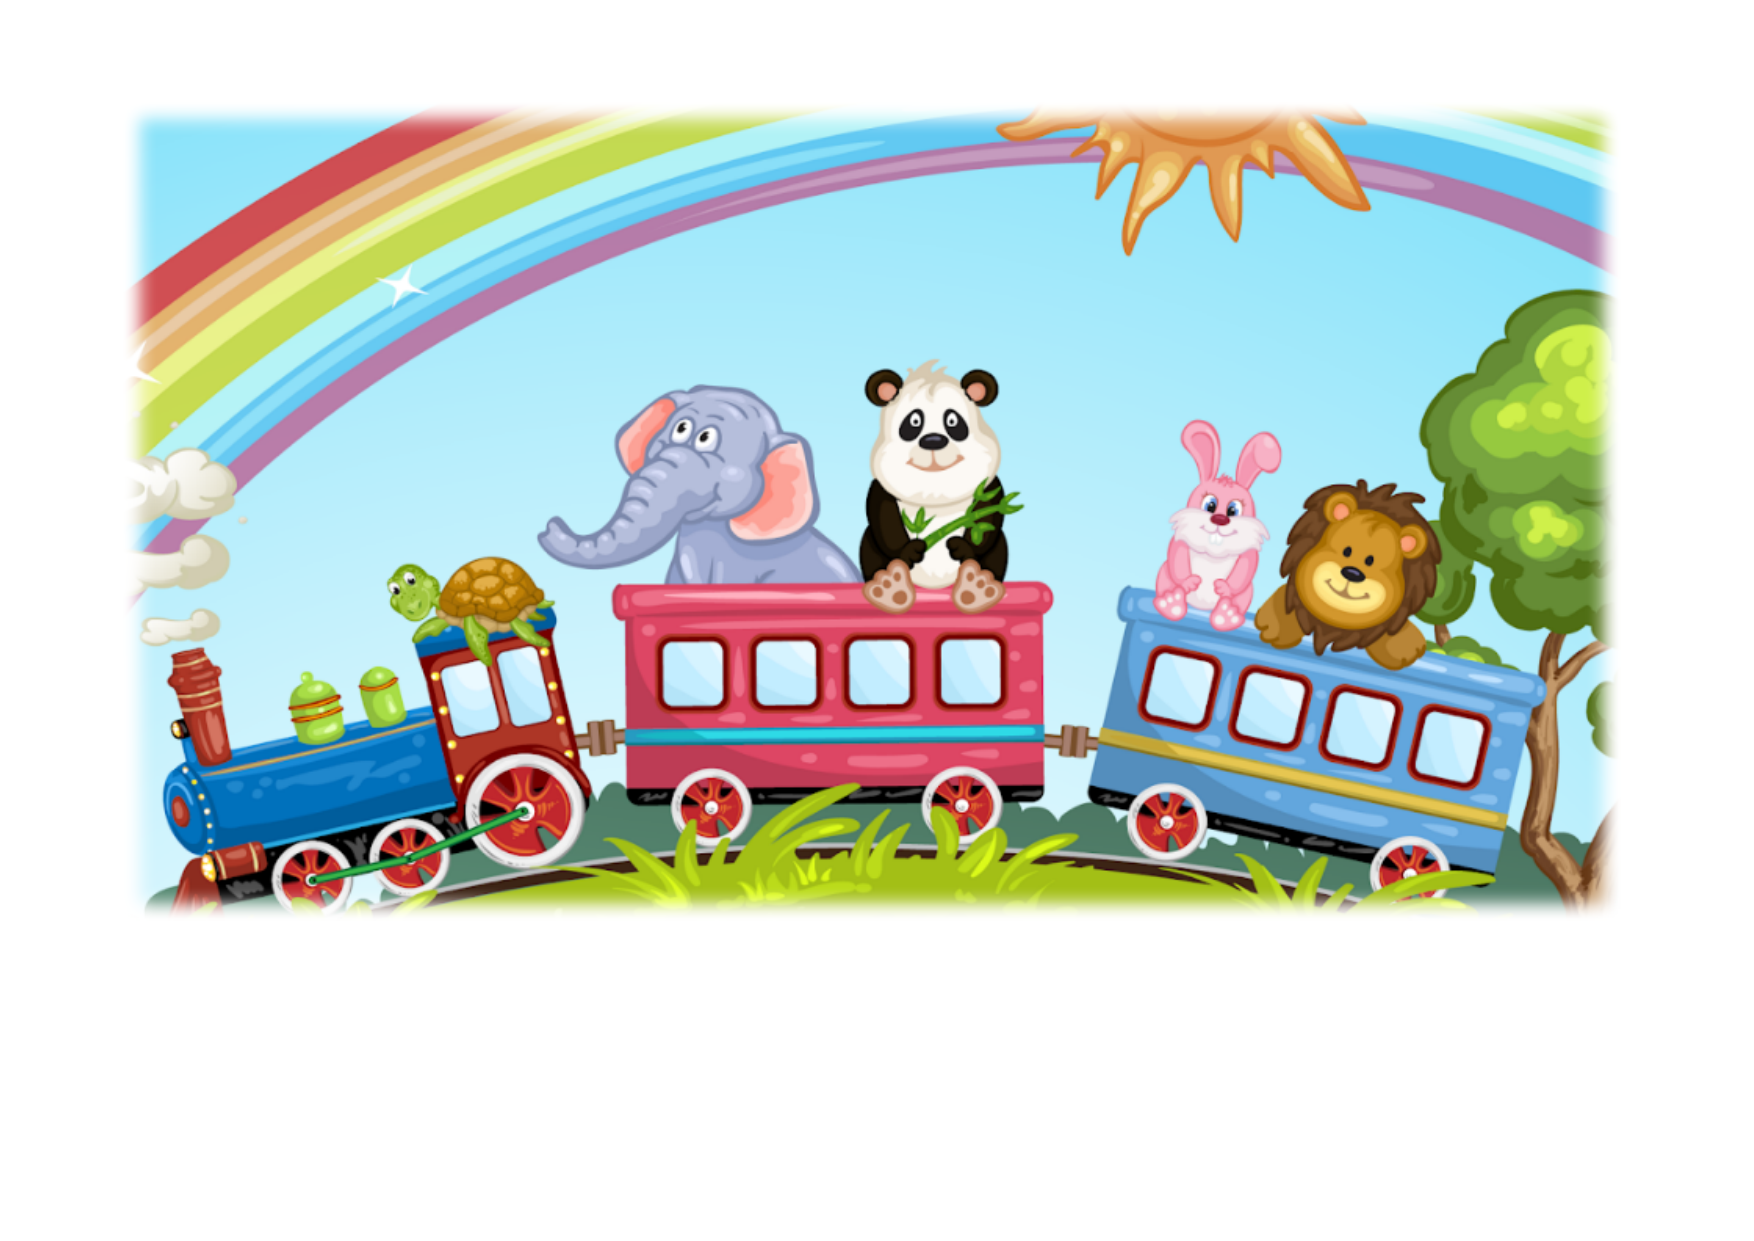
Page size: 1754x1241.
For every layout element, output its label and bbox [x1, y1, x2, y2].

picture [151, 130, 1592, 892]
